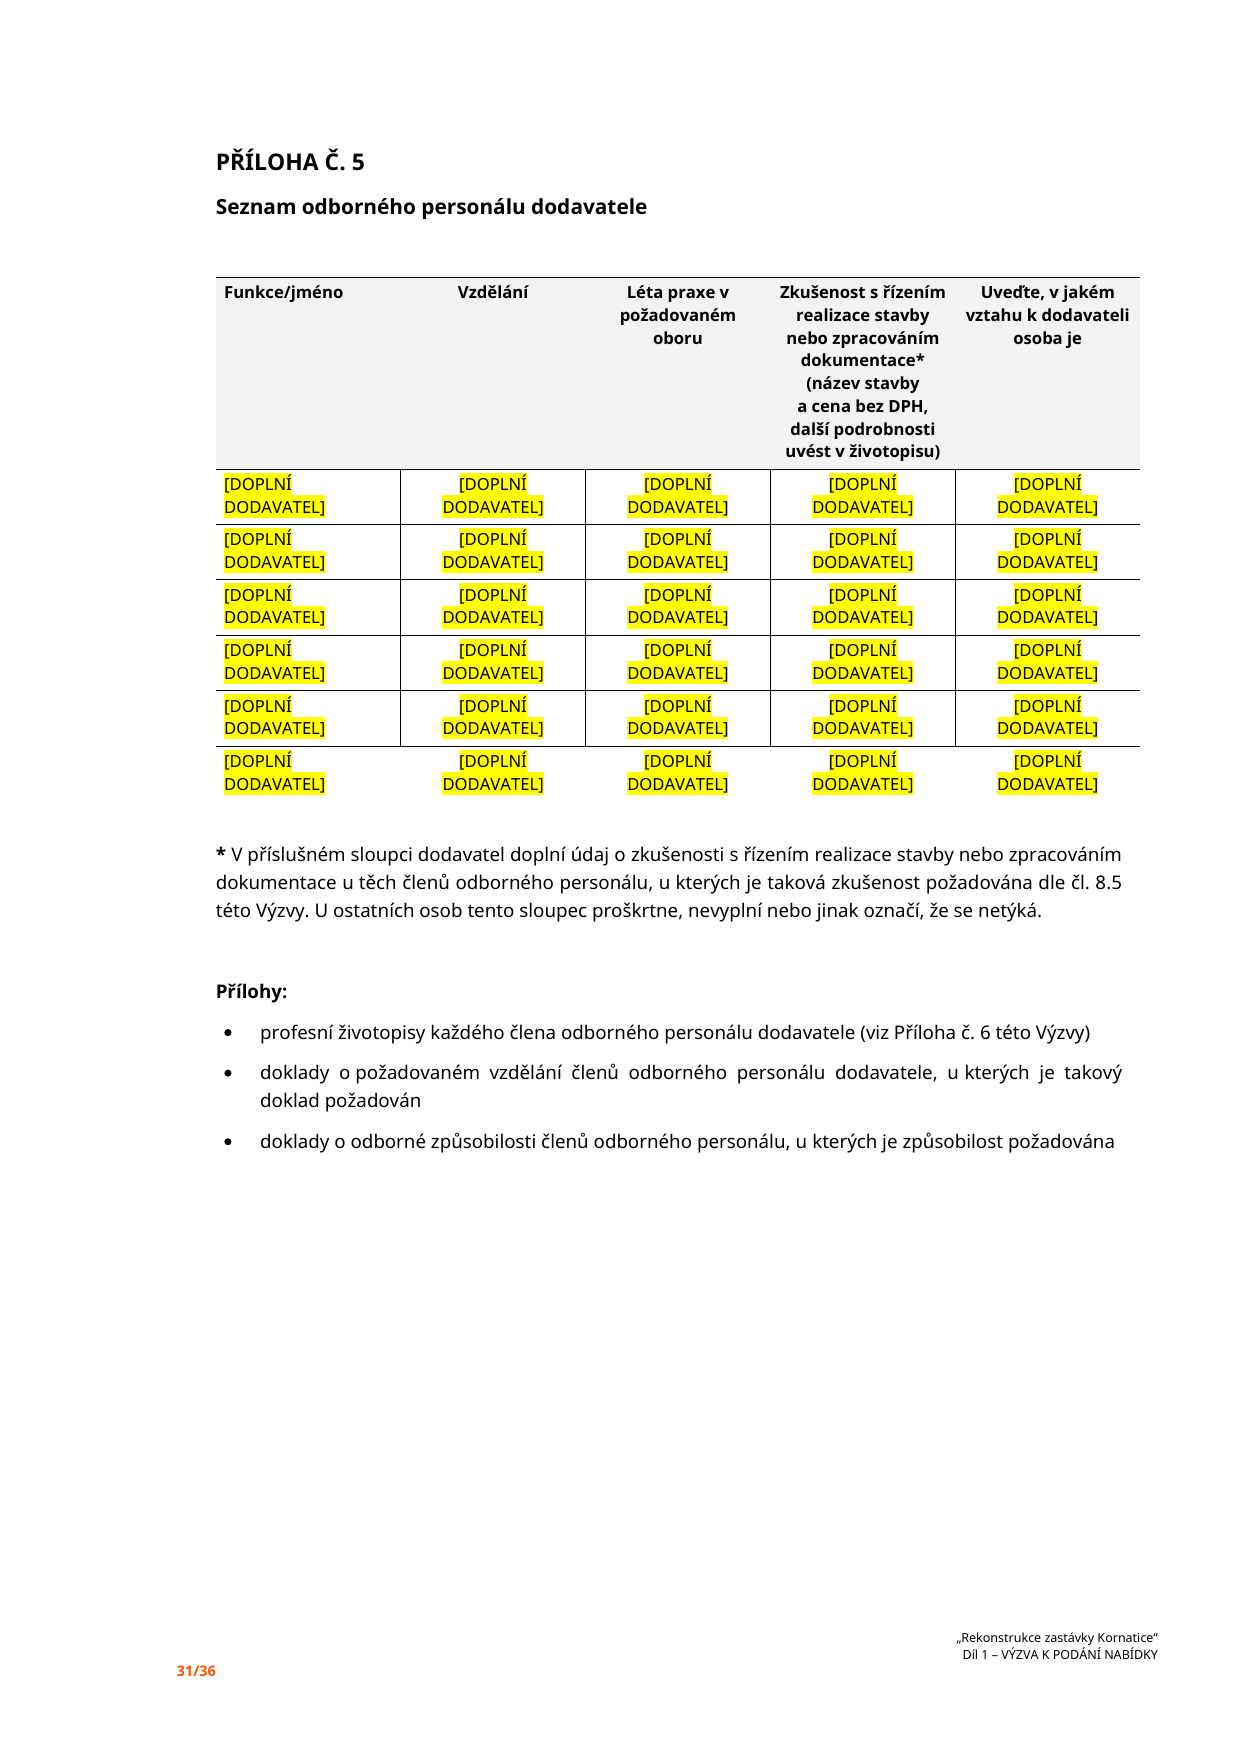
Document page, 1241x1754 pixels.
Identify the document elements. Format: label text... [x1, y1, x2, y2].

table_cell [DOPLNÍ DODAVATEL] [216, 525, 400, 579]
table_cell [DOPLNÍ DODAVATEL] [216, 470, 400, 524]
table_header Vzdělání [400, 278, 585, 468]
text Přílohy: [216, 978, 1122, 1004]
table_cell [DOPLNÍ DODAVATEL] [956, 470, 1140, 524]
table_cell [DOPLNÍ DODAVATEL] [956, 580, 1140, 635]
table_cell [DOPLNÍ DODAVATEL] [956, 525, 1140, 579]
table_cell [DOPLNÍ DODAVATEL] [216, 747, 400, 801]
table_cell [DOPLNÍ DODAVATEL] [216, 691, 400, 746]
table_cell [DOPLNÍ DODAVATEL] [586, 470, 770, 524]
table_cell [DOPLNÍ DODAVATEL] [586, 580, 770, 635]
text Příloha č. 5 [216, 146, 1122, 177]
table_header Funkce/jméno [216, 278, 400, 468]
table_cell [DOPLNÍ DODAVATEL] [586, 525, 770, 579]
table_cell [DOPLNÍ DODAVATEL] [771, 525, 955, 579]
table_cell [DOPLNÍ DODAVATEL] [956, 691, 1140, 746]
table_cell [DOPLNÍ DODAVATEL] [586, 691, 770, 746]
table_header Léta praxe v požadovaném oboru [585, 278, 770, 468]
table_cell [DOPLNÍ DODAVATEL] [401, 470, 585, 524]
table_cell [DOPLNÍ DODAVATEL] [400, 747, 585, 801]
text doklady o odborné způsobilosti členů odborného personálu, u kterých je způsobilost požadována [224, 1128, 1122, 1154]
table_cell [DOPLNÍ DODAVATEL] [770, 747, 955, 801]
table_cell [DOPLNÍ DODAVATEL] [956, 636, 1140, 690]
table_header Zkušenost s řízením realizace stavby nebo zpracováním dokumentace* (název stavby a cena bez DPH, další podrobnosti uvést v životopisu) [770, 278, 955, 468]
table_cell [DOPLNÍ DODAVATEL] [401, 691, 585, 746]
table_cell [DOPLNÍ DODAVATEL] [771, 580, 955, 635]
table_cell [DOPLNÍ DODAVATEL] [771, 691, 955, 746]
text profesní životopisy každého člena odborného personálu dodavatele (viz Příloha č. 6 této Výzvy) [224, 1019, 1122, 1044]
table_cell [DOPLNÍ DODAVATEL] [771, 470, 955, 524]
table_cell [DOPLNÍ DODAVATEL] [216, 636, 400, 690]
table_cell [DOPLNÍ DODAVATEL] [586, 636, 770, 690]
text Seznam odborného personálu dodavatele [216, 192, 1122, 221]
table_header Uveďte, v jakém vztahu k dodavateli osoba je [955, 278, 1140, 468]
table_cell [DOPLNÍ DODAVATEL] [401, 525, 585, 579]
table_cell [DOPLNÍ DODAVATEL] [585, 747, 770, 801]
table_cell [DOPLNÍ DODAVATEL] [955, 747, 1140, 801]
table_cell [DOPLNÍ DODAVATEL] [771, 636, 955, 690]
text * V příslušném sloupci dodavatel doplní údaj o zkušenosti s řízením realizace stavby nebo zpracováním dokumentace u těch členů odborného personálu, u kterých je taková zkušenost požadována dle čl. 8.5 této Výzvy. U ostatních osob tento sloupec proškrtne, nevyplní nebo jinak označí, že se netýká. [216, 841, 1122, 923]
text doklady o požadovaném vzdělání členů odborného personálu dodavatele, u kterých je takový doklad požadován [224, 1059, 1122, 1113]
table_cell [DOPLNÍ DODAVATEL] [401, 580, 585, 635]
table_cell [DOPLNÍ DODAVATEL] [216, 580, 400, 635]
table_cell [DOPLNÍ DODAVATEL] [401, 636, 585, 690]
